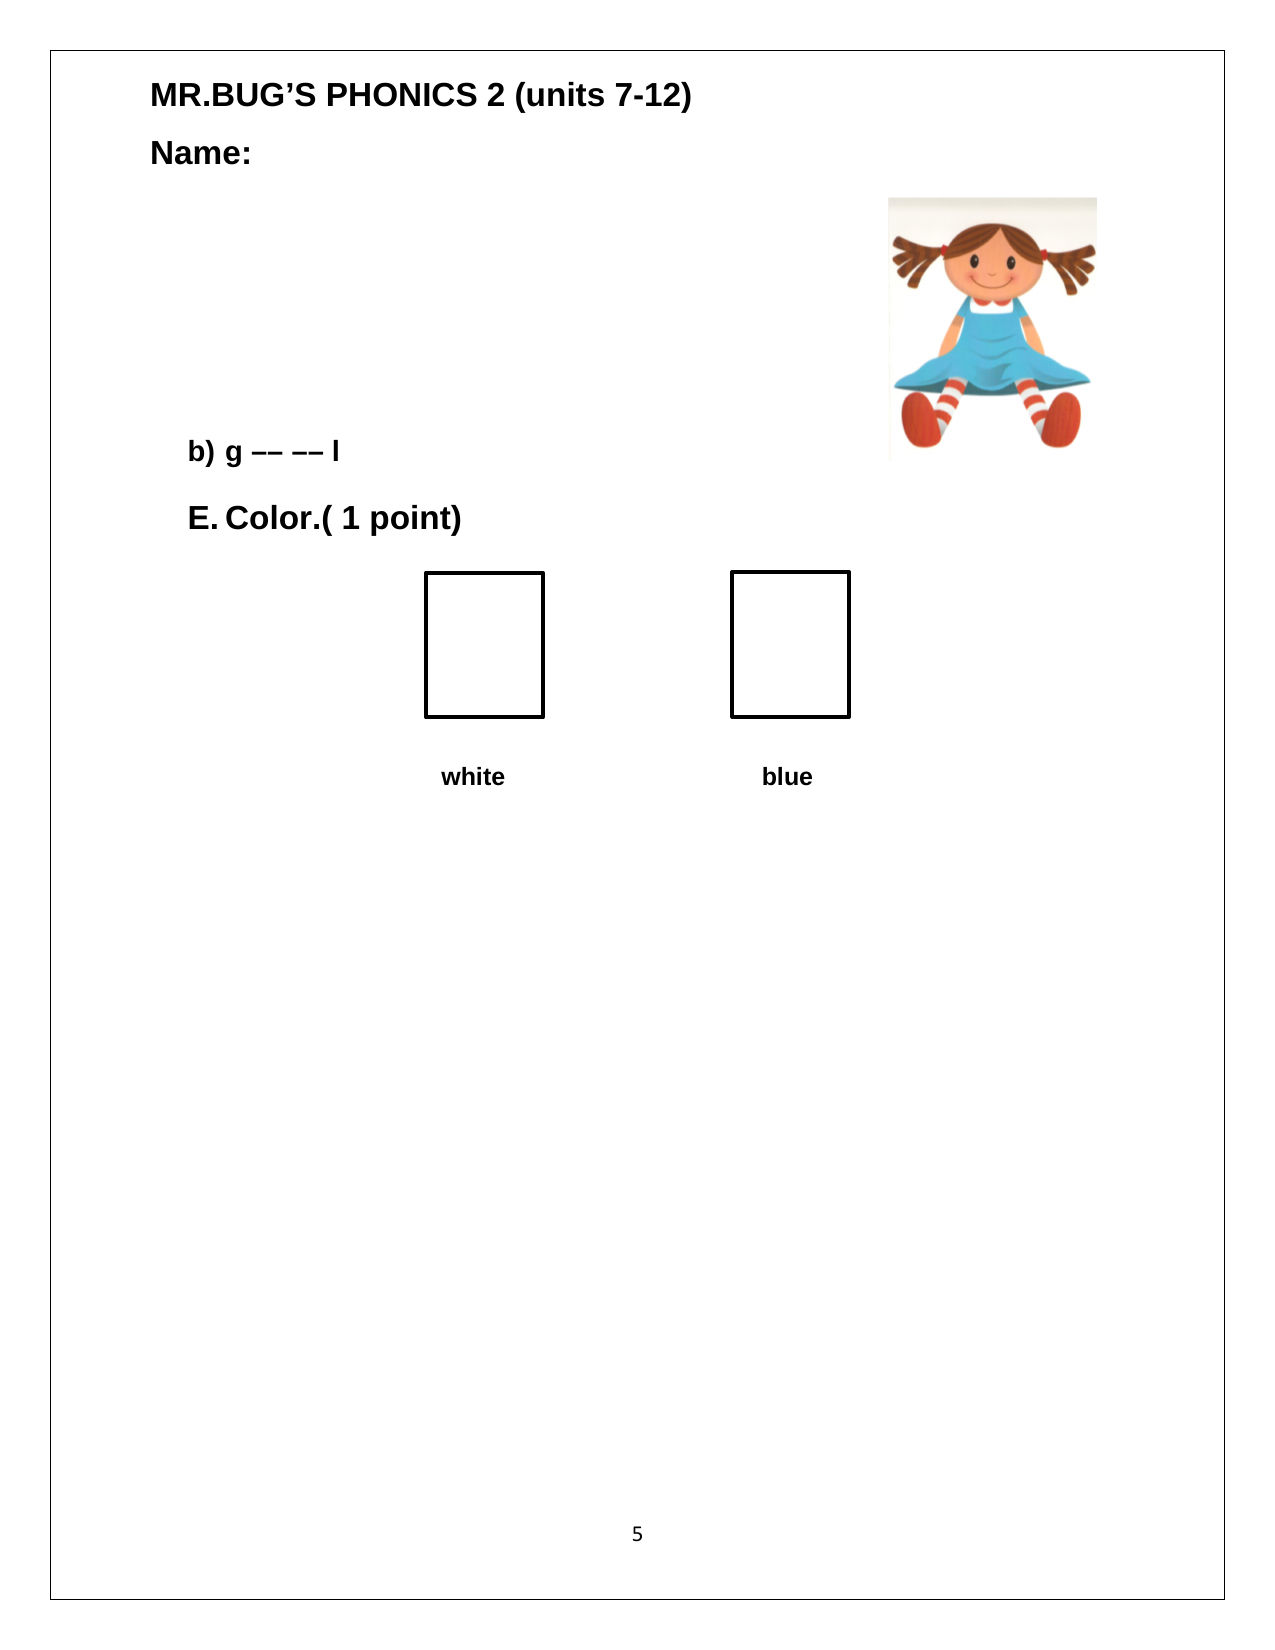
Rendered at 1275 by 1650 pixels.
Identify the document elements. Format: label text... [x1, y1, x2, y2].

picture [889, 198, 1097, 461]
text white blue [150, 761, 1125, 790]
list g –– –– l [187, 190, 1125, 467]
list Color.( 1 point) [187, 498, 1125, 537]
